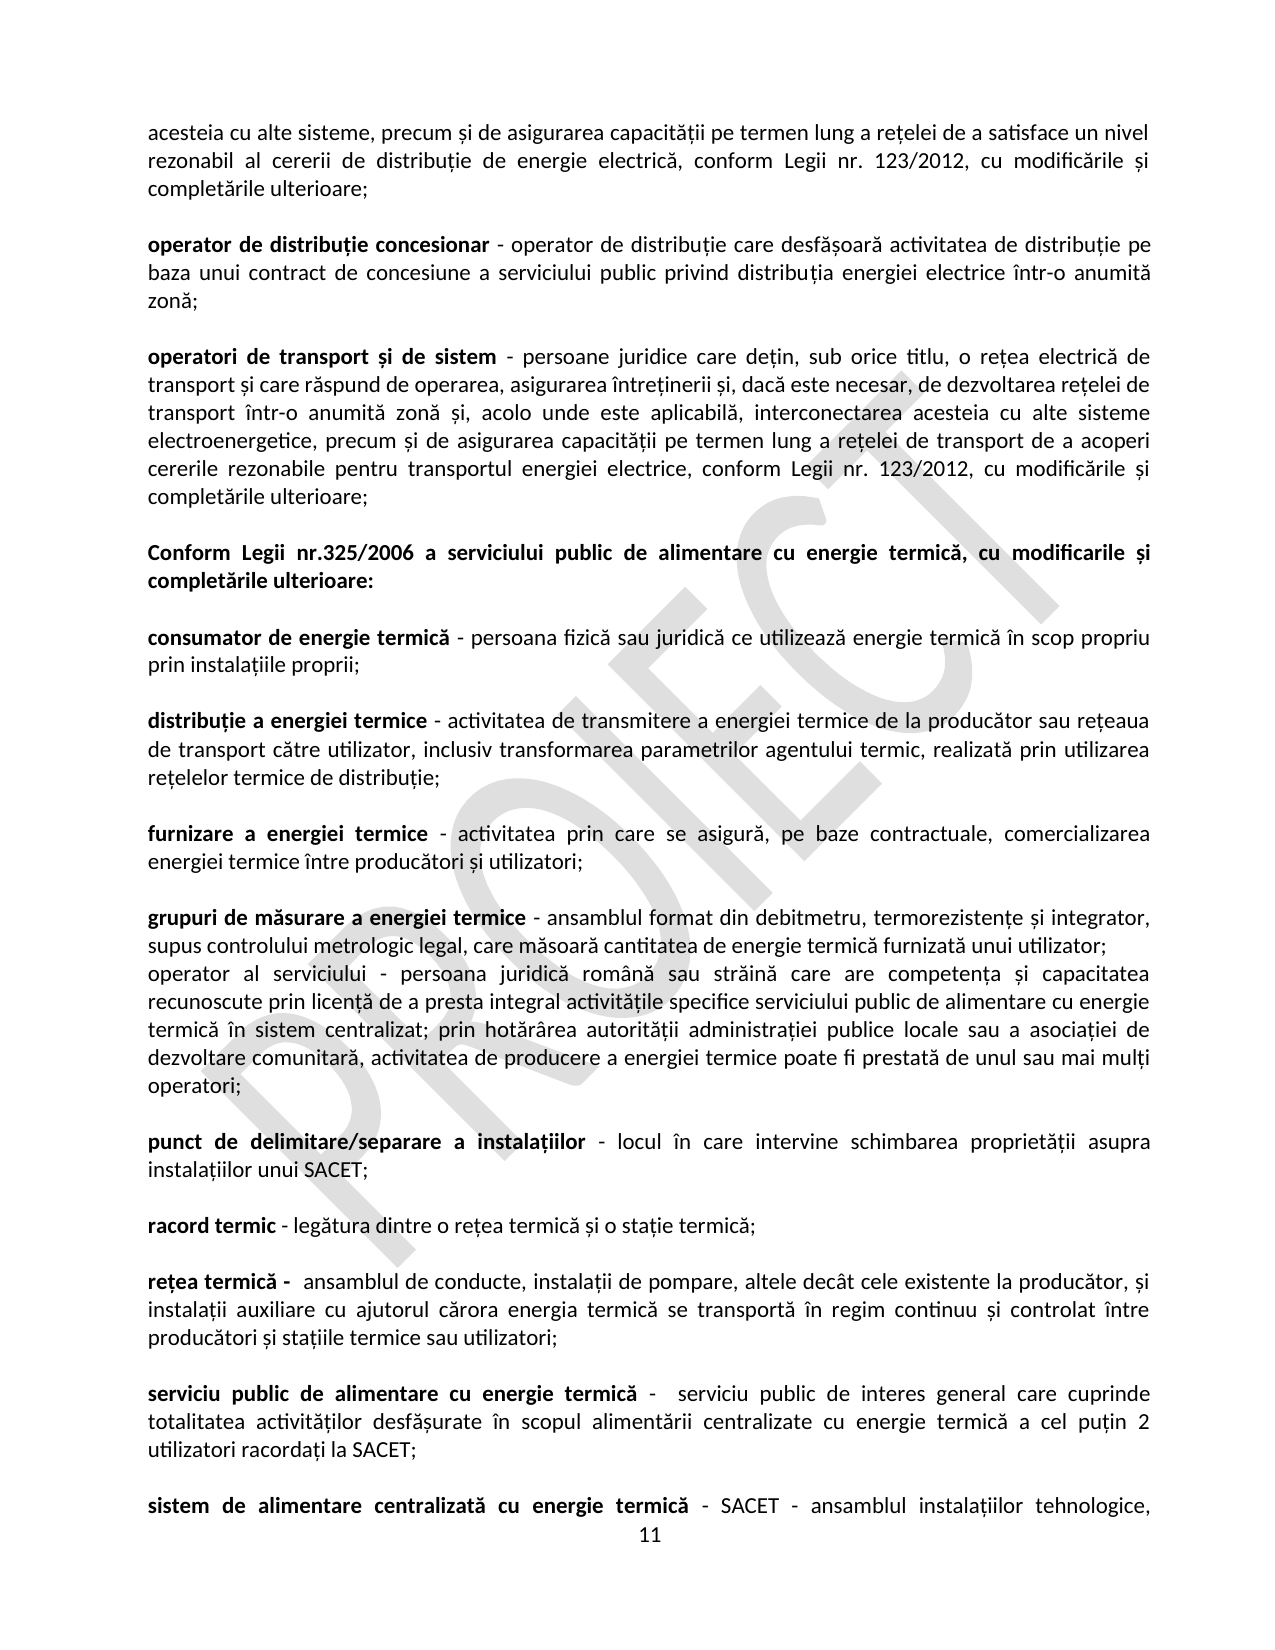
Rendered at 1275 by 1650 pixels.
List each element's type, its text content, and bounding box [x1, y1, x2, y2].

text operator de distribuţie concesionar - operator de distribuţie care desfăşoară activitatea de distribuţie pe baza unui contract de concesiune a serviciului public privind distribuţia energiei electrice într-o anumită zonă; [148, 230, 1152, 314]
text furnizare a energiei termice - activitatea prin care se asigură, pe baze contractuale, comercializarea energiei termice între producători și utilizatori; [148, 819, 1152, 875]
text grupuri de măsurare a energiei termice - ansamblul format din debitmetru, termorezistențe și integrator, supus controlului metrologic legal, care măsoară cantitatea de energie termică furnizată unui utilizator; [148, 903, 1152, 959]
text rețea termică - ansamblul de conducte, instalații de pompare, altele decât cele existente la producător, și instalații auxiliare cu ajutorul cărora energia termică se transportă în regim continuu și controlat între producători și stațiile termice sau utilizatori; [148, 1267, 1152, 1351]
text distribuție a energiei termice - activitatea de transmitere a energiei termice de la producător sau rețeaua de transport către utilizator, inclusiv transformarea parametrilor agentului termic, realizată prin utilizarea rețelelor termice de distribuție; [148, 707, 1152, 791]
text serviciu public de alimentare cu energie termică - serviciu public de interes general care cuprinde totalitatea activităților desfășurate în scopul alimentării centralizate cu energie termică a cel puțin 2 utilizatori racordați la SACET; [148, 1379, 1152, 1463]
text operator al serviciului - persoana juridică română sau străină care are competența și capacitatea recunoscute prin licență de a presta integral activitățile specifice serviciului public de alimentare cu energie termică în sistem centralizat; prin hotărârea autorității administrației publice locale sau a asociației de dezvoltare comunitară, activitatea de producere a energiei termice poate fi prestată de unul sau mai mulți operatori; [148, 959, 1152, 1099]
text Conform Legii nr.325/2006 a serviciului public de alimentare cu energie termică, cu modificarile și completările ulterioare: [148, 538, 1152, 594]
text racord termic - legătura dintre o rețea termică și o stație termică; [148, 1211, 1152, 1239]
text consumator de energie termică - persoana fizică sau juridică ce utilizează energie termică în scop propriu prin instalațiile proprii; [148, 623, 1152, 679]
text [148, 1491, 1152, 1519]
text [148, 118, 1152, 202]
text punct de delimitare/separare a instalațiilor - locul în care intervine schimbarea proprietății asupra instalațiilor unui SACET; [148, 1127, 1152, 1183]
text operatori de transport și de sistem - persoane juridice care dețin, sub orice titlu, o rețea electrică de transport și care răspund de operarea, asigurarea întreținerii și, dacă este necesar, de dezvoltarea rețelei de transport într-o anumită zonă și, acolo unde este aplicabilă, interconectarea acesteia cu alte sisteme electroenergetice, precum și de asigurarea capacității pe termen lung a rețelei de transport de a acoperi cererile rezonabile pentru transportul energiei electrice, conform Legii nr. 123/2012, cu modificările și completările ulterioare; [148, 342, 1152, 511]
